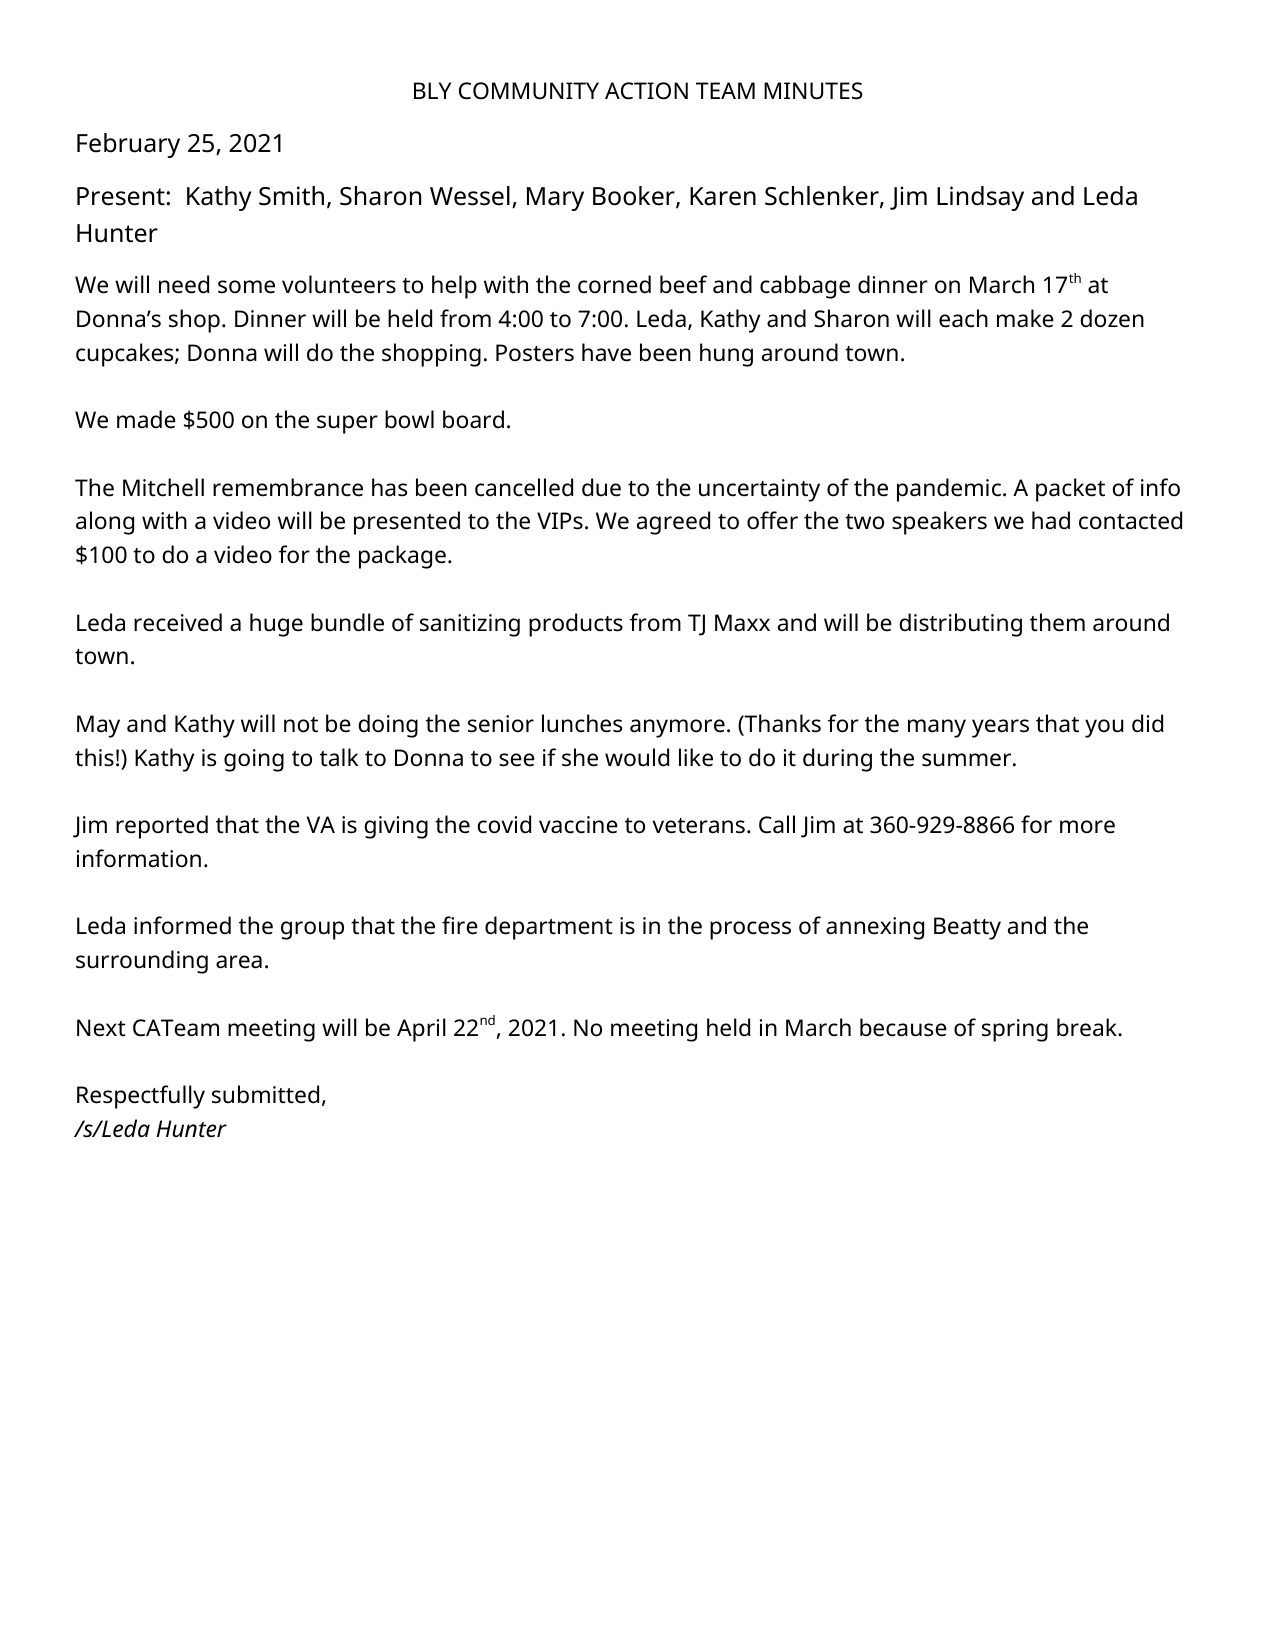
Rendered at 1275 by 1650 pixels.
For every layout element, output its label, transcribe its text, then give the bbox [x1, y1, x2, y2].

text Next CATeam meeting will be April 22nd, 2021. No meeting held in March because of spring break. [75, 1012, 1200, 1043]
text Present: Kathy Smith, Sharon Wessel, Mary Booker, Karen Schlenker, Jim Lindsay and Leda Hunter [75, 179, 1200, 250]
text Jim reported that the VA is giving the covid vaccine to veterans. Call Jim at 360-929-8866 for more information. [75, 809, 1200, 874]
text We made $500 on the super bowl board. [75, 404, 1200, 435]
text BLY COMMUNITY ACTION TEAM MINUTES [75, 75, 1200, 106]
text We will need some volunteers to help with the corned beef and cabbage dinner on March 17th at Donna’s shop. Dinner will be held from 4:00 to 7:00. Leda, Kathy and Sharon will each make 2 dozen cupcakes; Donna will do the shopping. Posters have been hung around town. [75, 269, 1200, 368]
text Leda informed the group that the fire department is in the process of annexing Beatty and the surrounding area. [75, 910, 1200, 975]
text Respectfully submitted, [75, 1079, 1200, 1110]
text May and Kathy will not be doing the senior lunches anymore. (Thanks for the many years that you did this!) Kathy is going to talk to Donna to see if she would like to do it during the summer. [75, 708, 1200, 773]
text February 25, 2021 [75, 125, 1200, 159]
text The Mitchell remembrance has been cancelled due to the uncertainty of the pandemic. A packet of info along with a video will be presented to the VIPs. We agreed to offer the two speakers we had contacted $100 to do a video for the package. [75, 472, 1200, 570]
text Leda received a huge bundle of sanitizing products from TJ Maxx and will be distributing them around town. [75, 607, 1200, 672]
text /s/Leda Hunter [75, 1113, 1200, 1144]
